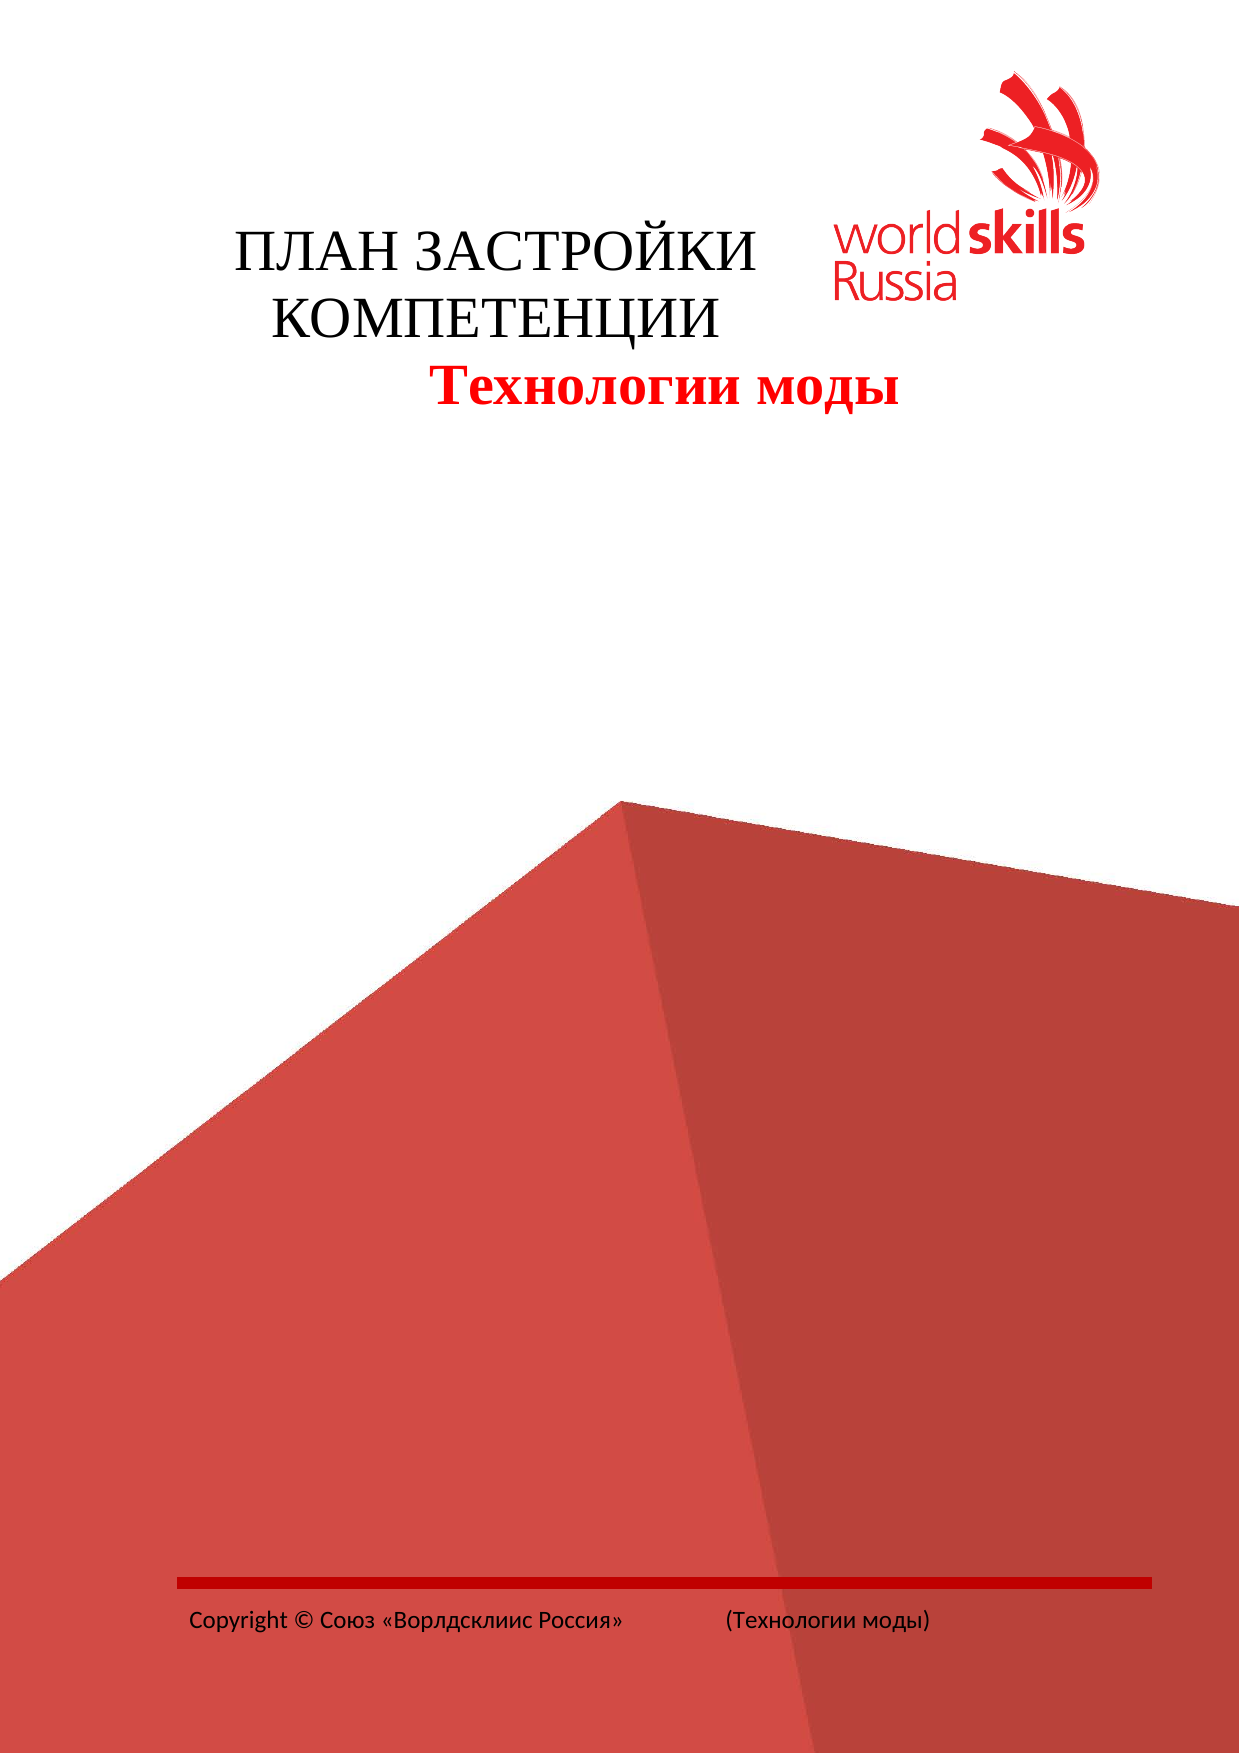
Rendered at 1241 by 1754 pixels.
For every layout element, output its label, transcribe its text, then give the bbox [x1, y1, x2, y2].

text Технологии моды [177, 350, 1152, 417]
picture [0, 757, 1239, 1753]
picture [833, 71, 1147, 301]
text ПЛАН ЗАСТРОЙКИ КОМПЕТЕНЦИИ [177, 216, 1152, 350]
